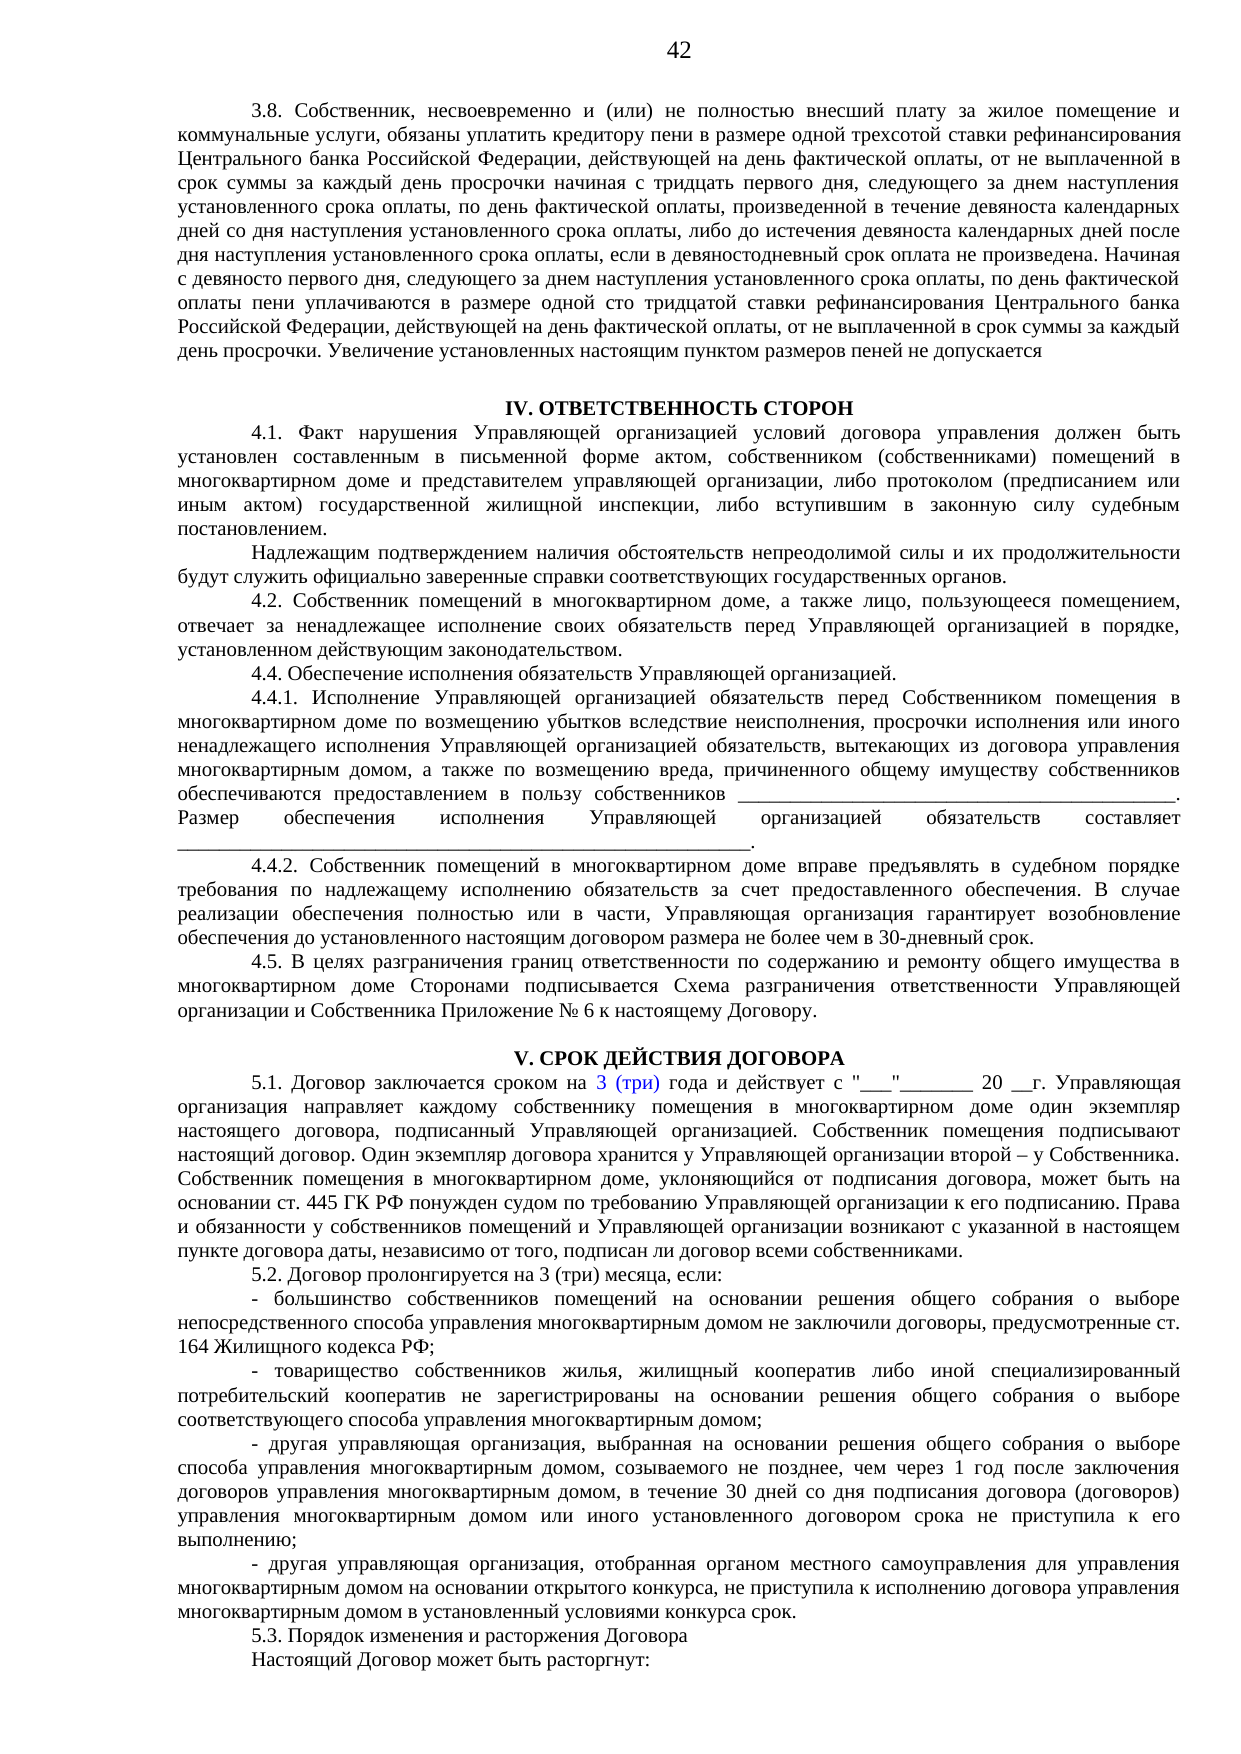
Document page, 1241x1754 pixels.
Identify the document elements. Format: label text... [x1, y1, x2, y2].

text - большинство собственников помещений на основании решения общего собрания о выборе непосредственного способа управления многоквартирным домом не заключили договоры, предусмотренные ст. 164 Жилищного кодекса РФ; [177, 1286, 1181, 1358]
text 4.4. Обеспечение исполнения обязательств Управляющей организацией. [177, 661, 1181, 685]
text 4.1. Факт нарушения Управляющей организацией условий договора управления должен быть установлен составленным в письменной форме актом, собственником (собственниками) помещений в многоквартирном доме и представителем управляющей организации, либо протоколом (предписанием или иным актом) государственной жилищной инспекции, либо вступившим в законную силу судебным постановлением. [177, 420, 1181, 540]
text 4.4.2. Собственник помещений в многоквартирном доме вправе предъявлять в судебном порядке требования по надлежащему исполнению обязательств за счет предоставленного обеспечения. В случае реализации обеспечения полностью или в части, Управляющая организация гарантирует возобновление обеспечения до установленного настоящим договором размера не более чем в 30-дневный срок. [177, 853, 1181, 949]
text - товарищество собственников жилья, жилищный кооператив либо иной специализированный потребительский кооператив не зарегистрированы на основании решения общего собрания о выборе соответствующего способа управления многоквартирным домом; [177, 1358, 1181, 1431]
text - другая управляющая организация, выбранная на основании решения общего собрания о выборе способа управления многоквартирным домом, созываемого не позднее, чем через 1 год после заключения договоров управления многоквартирным домом, в течение 30 дней со дня подписания договора (договоров) управления многоквартирным домом или иного установленного договором срока не приступила к его выполнению; [177, 1431, 1181, 1551]
text Настоящий Договор может быть расторгнут: [177, 1647, 1181, 1671]
text 3.8. Собственник, несвоевременно и (или) не полностью внесший плату за жилое помещение и коммунальные услуги, обязаны уплатить кредитору пени в размере одной трехсотой ставки рефинансирования Центрального банка Российской Федерации, действующей на день фактической оплаты, от не выплаченной в срок суммы за каждый день просрочки начиная с тридцать первого дня, следующего за днем наступления установленного срока оплаты, по день фактической оплаты, произведенной в течение девяноста календарных дней со дня наступления установленного срока оплаты, либо до истечения девяноста календарных дней после дня наступления установленного срока оплаты, если в девяностодневный срок оплата не произведена. Начиная с девяносто первого дня, следующего за днем наступления установленного срока оплаты, по день фактической оплаты пени уплачиваются в размере одной сто тридцатой ставки рефинансирования Центрального банка Российской Федерации, действующей на день фактической оплаты, от не выплаченной в срок суммы за каждый день просрочки. Увеличение установленных настоящим пунктом размеров пеней не допускается [177, 98, 1181, 362]
text 5.1. Договор заключается сроком на 3 (три) года и действует с "___"_______ 20 __г. Управляющая организация направляет каждому собственнику помещения в многоквартирном доме один экземпляр настоящего договора, подписанный Управляющей организацией. Собственник помещения подписывают настоящий договор. Один экземпляр договора хранится у Управляющей организации второй – у Собственника. Собственник помещения в многоквартирном доме, уклоняющийся от подписания договора, может быть на основании ст. 445 ГК РФ понужден судом по требованию Управляющей организации к его подписанию. Права и обязанности у собственников помещений и Управляющей организации возникают с указанной в настоящем пункте договора даты, независимо от того, подписан ли договор всеми собственниками. [177, 1070, 1181, 1262]
text 4.4.1. Исполнение Управляющей организацией обязательств перед Собственником помещения в многоквартирном доме по возмещению убытков вследствие неисполнения, просрочки исполнения или иного ненадлежащего исполнения Управляющей организацией обязательств, вытекающих из договора управления многоквартирным домом, а также по возмещению вреда, причиненного общему имуществу собственников обеспечиваются предоставлением в пользу собственников __________________________________________. Размер обеспечения исполнения Управляющей организацией обязательств составляет _______________________________________________________. [177, 685, 1181, 853]
text - другая управляющая организация, отобранная органом местного самоуправления для управления многоквартирным домом на основании открытого конкурса, не приступила к исполнению договора управления многоквартирным домом в установленный условиями конкурса срок. [177, 1551, 1181, 1623]
text 5.2. Договор пролонгируется на 3 (три) месяца, если: [177, 1262, 1181, 1286]
text 4.5. В целях разграничения границ ответственности по содержанию и ремонту общего имущества в многоквартирном доме Сторонами подписывается Схема разграничения ответственности Управляющей организации и Собственника Приложение № 6 к настоящему Договору. [177, 949, 1181, 1022]
text 4.2. Собственник помещений в многоквартирном доме, а также лицо, пользующееся помещением, отвечает за ненадлежащее исполнение своих обязательств перед Управляющей организацией в порядке, установленном действующим законодательством. [177, 588, 1181, 661]
text V. СРОК ДЕЙСТВИЯ ДОГОВОРА [177, 1046, 1181, 1070]
text Надлежащим подтверждением наличия обстоятельств непреодолимой силы и их продолжительности будут служить официально заверенные справки соответствующих государственных органов. [177, 540, 1181, 588]
text IV. ОТВЕТСТВЕННОСТЬ СТОРОН [177, 396, 1181, 420]
text 5.3. Порядок изменения и расторжения Договора [177, 1623, 1181, 1647]
